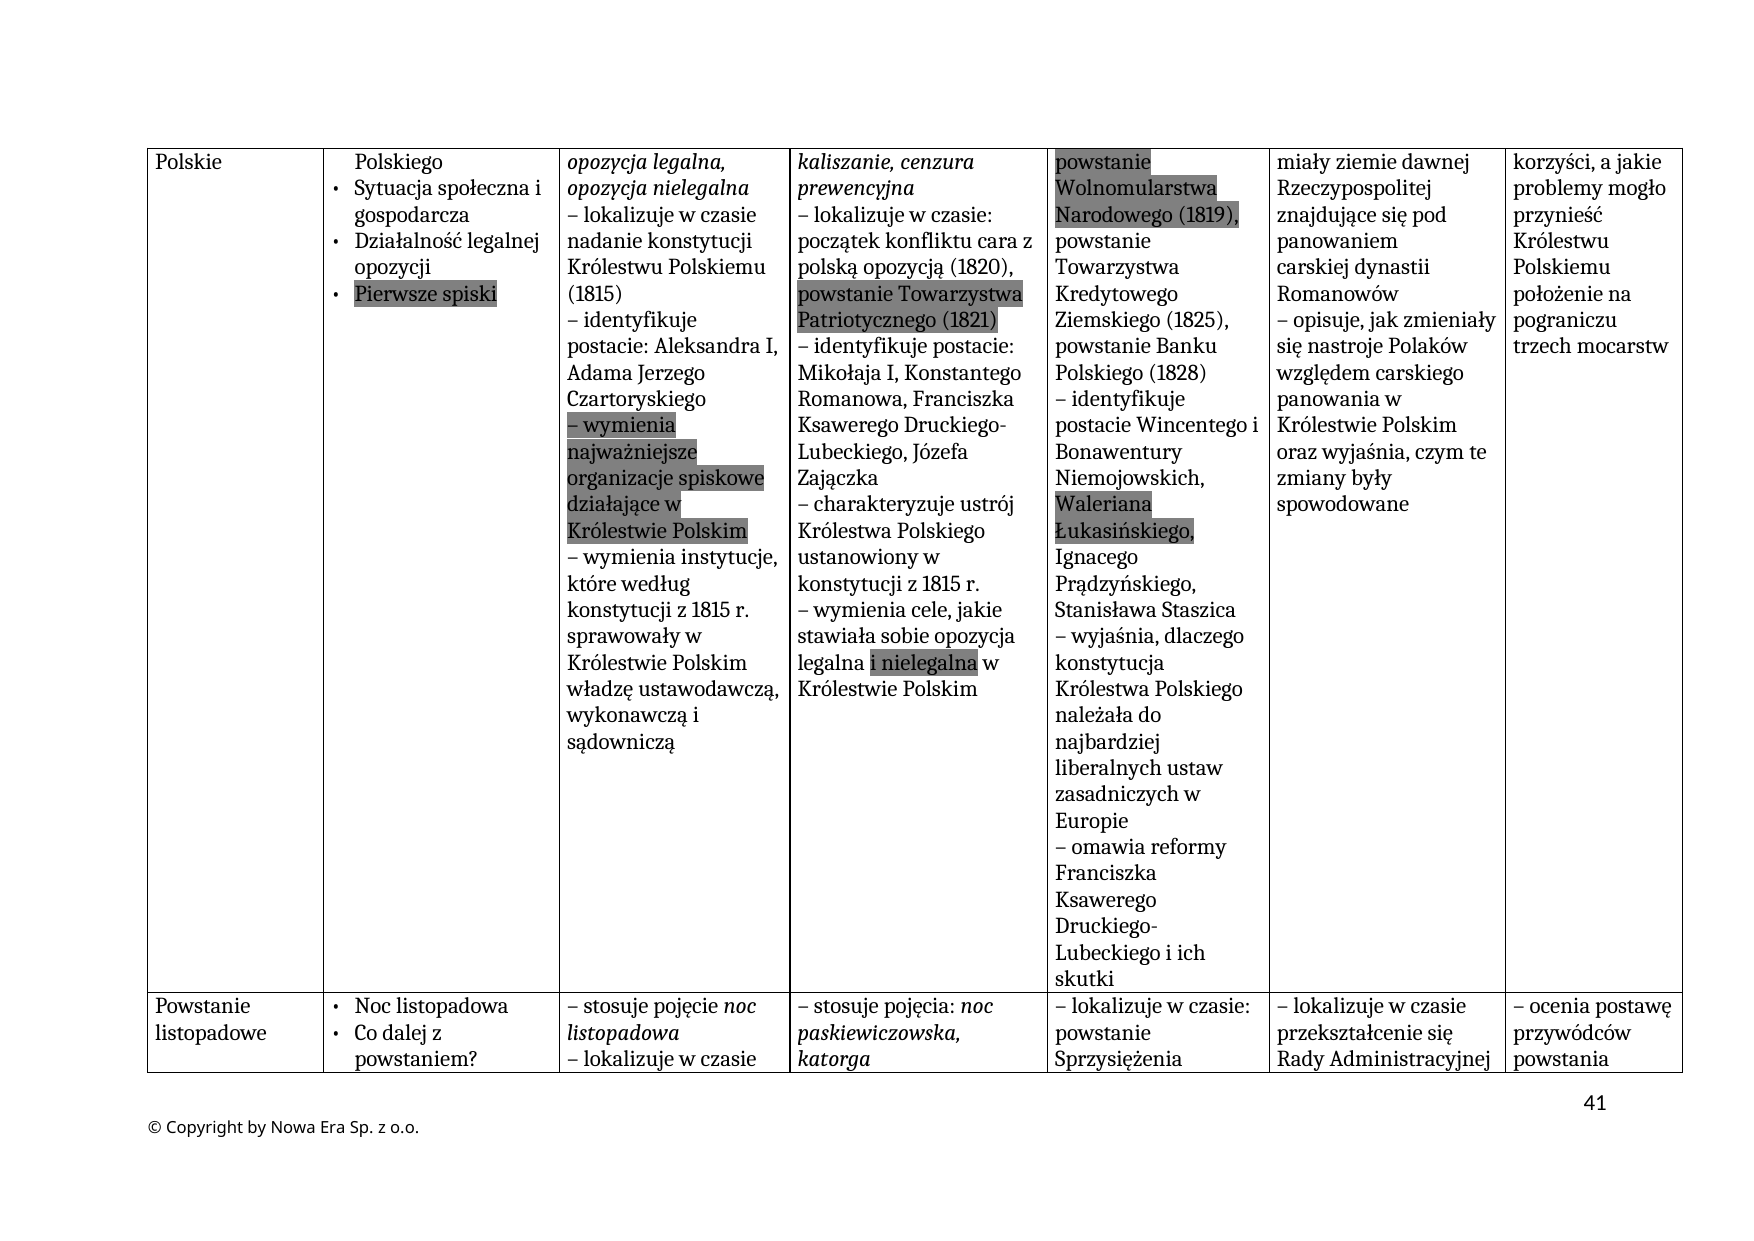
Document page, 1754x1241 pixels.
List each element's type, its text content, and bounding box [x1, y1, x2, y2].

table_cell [1270, 993, 1505, 1072]
table_cell Królestwo Polskie [148, 149, 323, 992]
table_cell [324, 993, 559, 1072]
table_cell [1506, 993, 1682, 1072]
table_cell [791, 993, 1047, 1072]
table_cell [560, 993, 789, 1072]
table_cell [324, 149, 559, 992]
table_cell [148, 993, 323, 1072]
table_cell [1506, 149, 1682, 992]
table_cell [1270, 149, 1505, 992]
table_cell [1048, 993, 1269, 1072]
